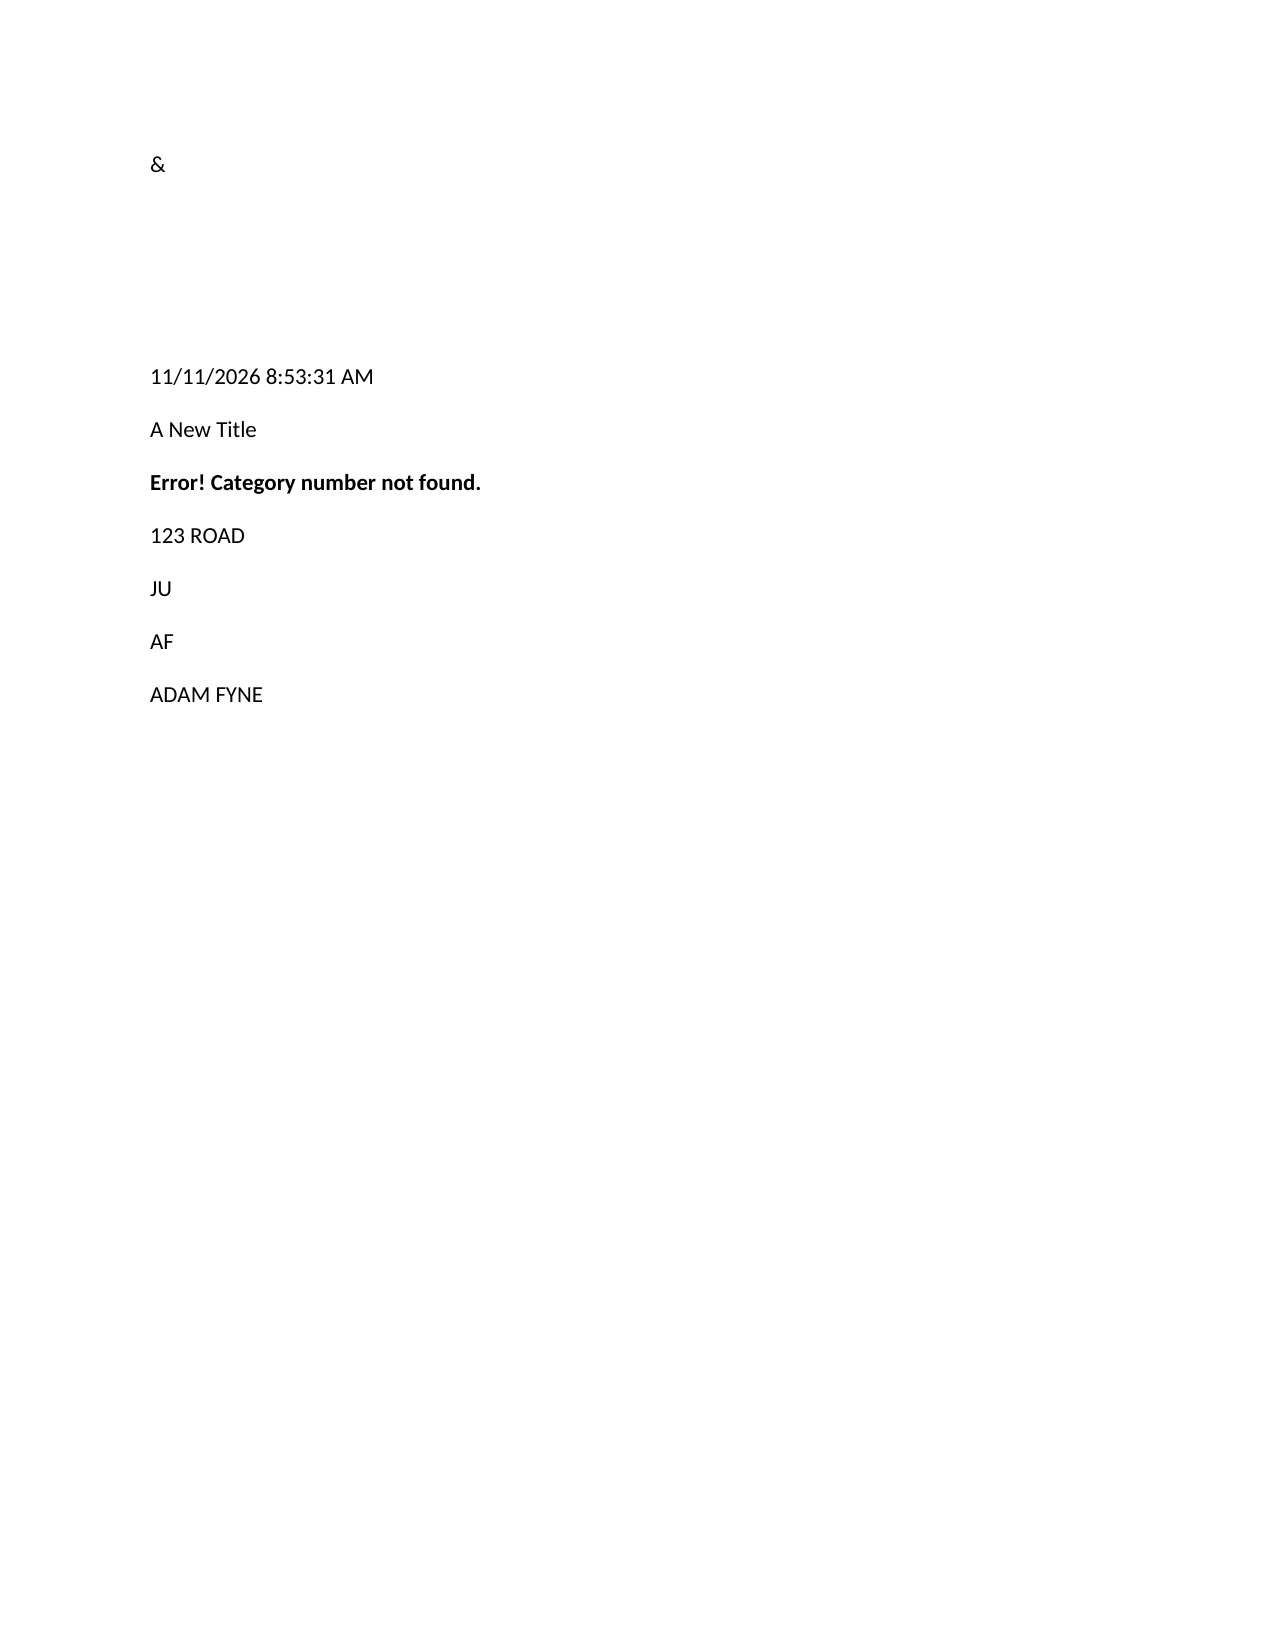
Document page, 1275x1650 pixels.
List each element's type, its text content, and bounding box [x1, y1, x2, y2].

text 123 ROAD [150, 521, 1125, 549]
text A New Title [150, 415, 1125, 443]
text Error! Category number not found. [150, 468, 1125, 496]
text 13/01/2025 10:05:07 AM [150, 362, 1125, 390]
text ADAM FYNE [150, 680, 1125, 708]
text JU [150, 574, 1125, 602]
text AF [150, 627, 1125, 655]
